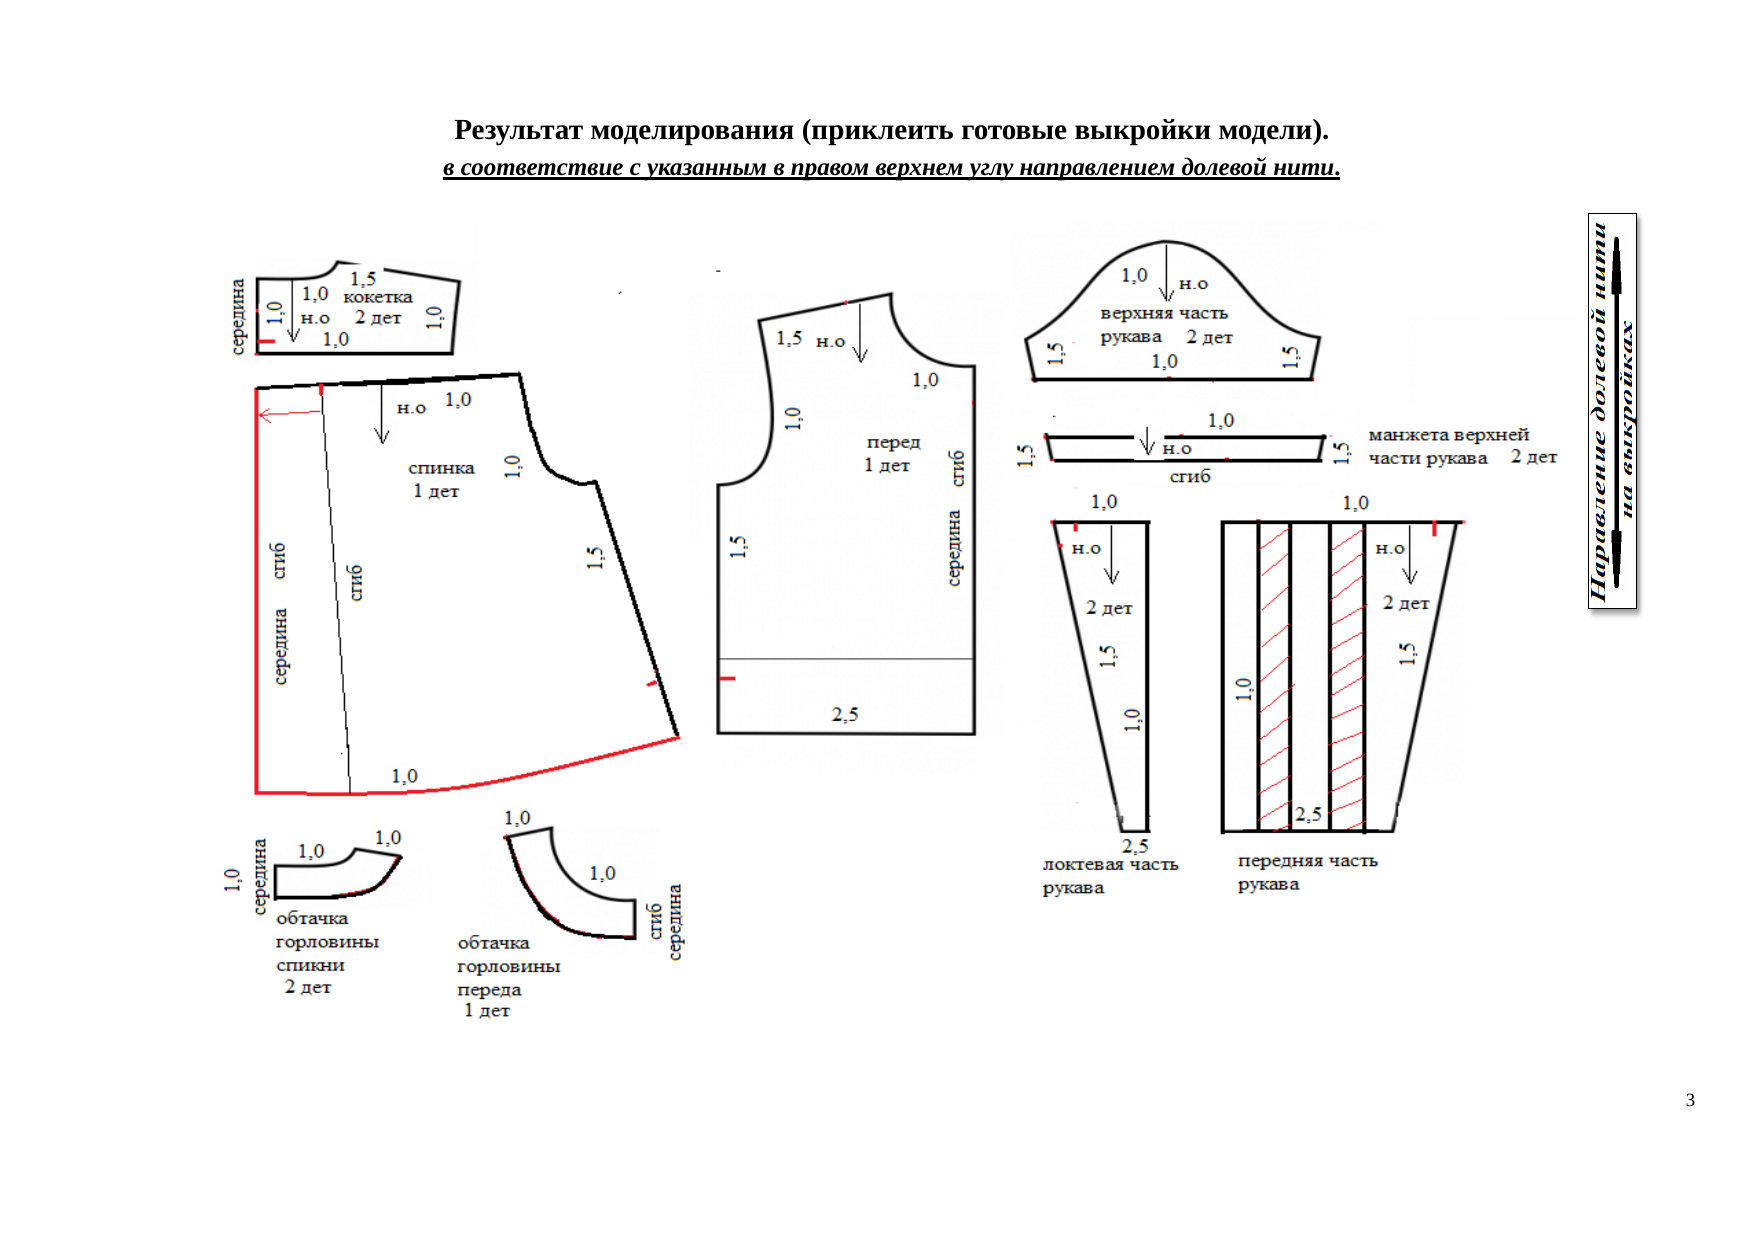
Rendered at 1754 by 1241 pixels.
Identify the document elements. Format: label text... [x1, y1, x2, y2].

text в соответствие с указанным в правом верхнем углу направлением долевой нити. [116, 153, 1667, 181]
picture [201, 219, 1581, 1030]
picture [1586, 209, 1645, 622]
subtitle Результат моделирования (приклеить готовые выкройки модели). [89, 113, 1695, 146]
